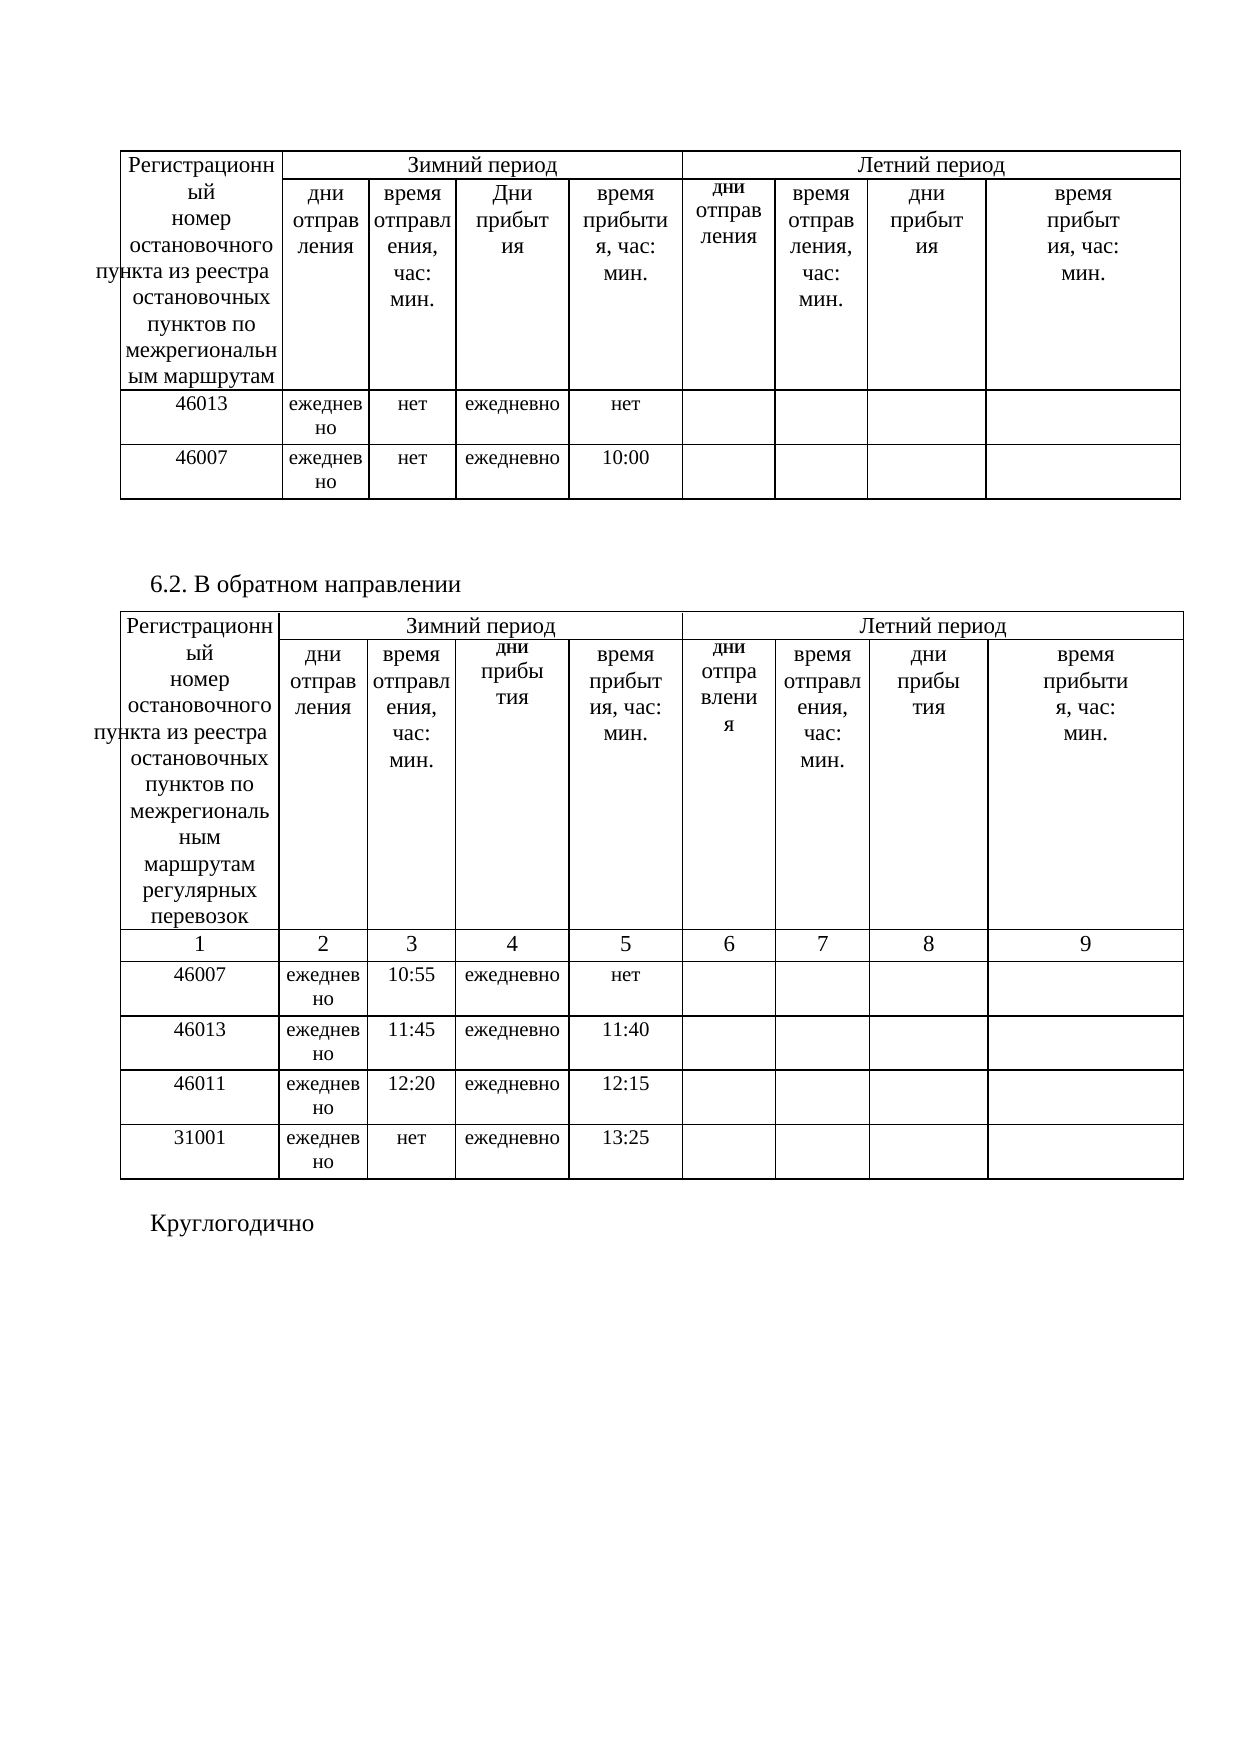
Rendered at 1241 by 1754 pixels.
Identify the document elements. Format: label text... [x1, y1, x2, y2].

table_cell [776, 962, 869, 1015]
table_cell ежедневно [457, 391, 568, 444]
table_cell [776, 1125, 869, 1178]
table_cell [683, 445, 774, 498]
table_cell нет [370, 391, 455, 444]
table_cell [683, 1071, 775, 1124]
table_cell время отправ ления, час: мин. [776, 180, 867, 389]
table_cell 46011 [121, 1071, 278, 1124]
table_cell [870, 1125, 987, 1178]
table_cell время отправл ения, час: мин. [370, 180, 455, 389]
table_cell 11:45 [368, 1017, 455, 1069]
table_cell 46007 [121, 445, 282, 498]
table_cell время прибыт ия, час: мин. [987, 180, 1180, 389]
table_cell [987, 391, 1180, 444]
table_cell ДНИ отпра влени я [683, 640, 775, 929]
text 6.2. В обратном направлении [150, 569, 1090, 598]
table_cell ежедневно [456, 1125, 568, 1178]
table_cell [683, 962, 775, 1015]
table_cell [868, 391, 985, 444]
table_cell 12:15 [570, 1071, 682, 1124]
table_cell 9 [989, 930, 1183, 961]
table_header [121, 152, 282, 389]
table_cell нет [370, 445, 455, 498]
table_cell ежедневно [456, 1071, 568, 1124]
table_cell [776, 445, 867, 498]
table_cell время отправл ения, час: мин. [368, 640, 455, 929]
table_cell 5 [570, 930, 682, 961]
table_cell 10:55 [368, 962, 455, 1015]
table_cell ежедневно [280, 1071, 367, 1124]
table_cell ежедневно [280, 1017, 367, 1069]
table_cell 7 [776, 930, 869, 961]
table_cell ДНИ отправ ления [683, 180, 774, 389]
table_cell ежедневно [456, 1017, 568, 1069]
table_cell 3 [368, 930, 455, 961]
table_cell 12:20 [368, 1071, 455, 1124]
table_cell ежедневно [283, 445, 368, 498]
table_cell 46013 [121, 1017, 278, 1069]
table_cell дни прибыт ия [868, 180, 985, 389]
table_cell дни прибы тия [870, 640, 987, 929]
table_cell [989, 1071, 1183, 1124]
table_cell нет [570, 391, 682, 444]
table_cell 46007 [121, 962, 278, 1015]
table_cell время прибыт ия, час: мин. [570, 640, 682, 929]
table_cell ежедневно [280, 1125, 367, 1178]
table_header Зимний период [280, 612, 682, 639]
table_cell [683, 1017, 775, 1069]
table_cell ежедневно [283, 391, 368, 444]
table_cell ежедневно [456, 962, 568, 1015]
table_cell ежедневно [280, 962, 367, 1015]
table_cell нет [368, 1125, 455, 1178]
table_header Регистрационный номер остановочного пункта из реестра остановочных пунктов по межрегиональным маршрутам регулярных перевозок [121, 612, 279, 929]
table_cell время прибыти я, час: мин. [989, 640, 1183, 929]
table_cell [868, 445, 985, 498]
table_cell 10:00 [570, 445, 682, 498]
table_cell время отправл ения, час: мин. [776, 640, 869, 929]
table_cell [989, 962, 1183, 1015]
table_cell 6 [683, 930, 775, 961]
table_cell [989, 1125, 1183, 1178]
table_cell 11:40 [570, 1017, 682, 1069]
table_cell 8 [870, 930, 987, 961]
table_cell [683, 391, 774, 444]
table_cell ежедневно [457, 445, 568, 498]
table_cell дни отправ ления [283, 180, 368, 389]
table_cell дни отправ ления [280, 640, 367, 929]
table_cell [989, 1017, 1183, 1069]
table_cell ДНИ прибы тия [456, 640, 568, 929]
table_cell 46013 [121, 391, 282, 444]
table_header Зимний период [283, 152, 682, 178]
table_cell Дни прибыт ия [457, 180, 568, 389]
table_cell [683, 1125, 775, 1178]
table_cell 2 [280, 930, 367, 961]
table_cell нет [570, 962, 682, 1015]
table_cell [776, 391, 867, 444]
table_cell время прибыти я, час: мин. [570, 180, 682, 389]
table_cell 4 [456, 930, 568, 961]
table_cell 31001 [121, 1125, 278, 1178]
table_cell 13:25 [570, 1125, 682, 1178]
table_cell 1 [121, 930, 278, 961]
table_cell [870, 1017, 987, 1069]
table_header Летний период [683, 152, 1180, 178]
table_header Летний период [683, 612, 1183, 639]
text Круглогодично [150, 1208, 1090, 1237]
table_cell [776, 1071, 869, 1124]
table_cell [870, 1071, 987, 1124]
table_cell [870, 962, 987, 1015]
table_cell [987, 445, 1180, 498]
table_cell [776, 1017, 869, 1069]
